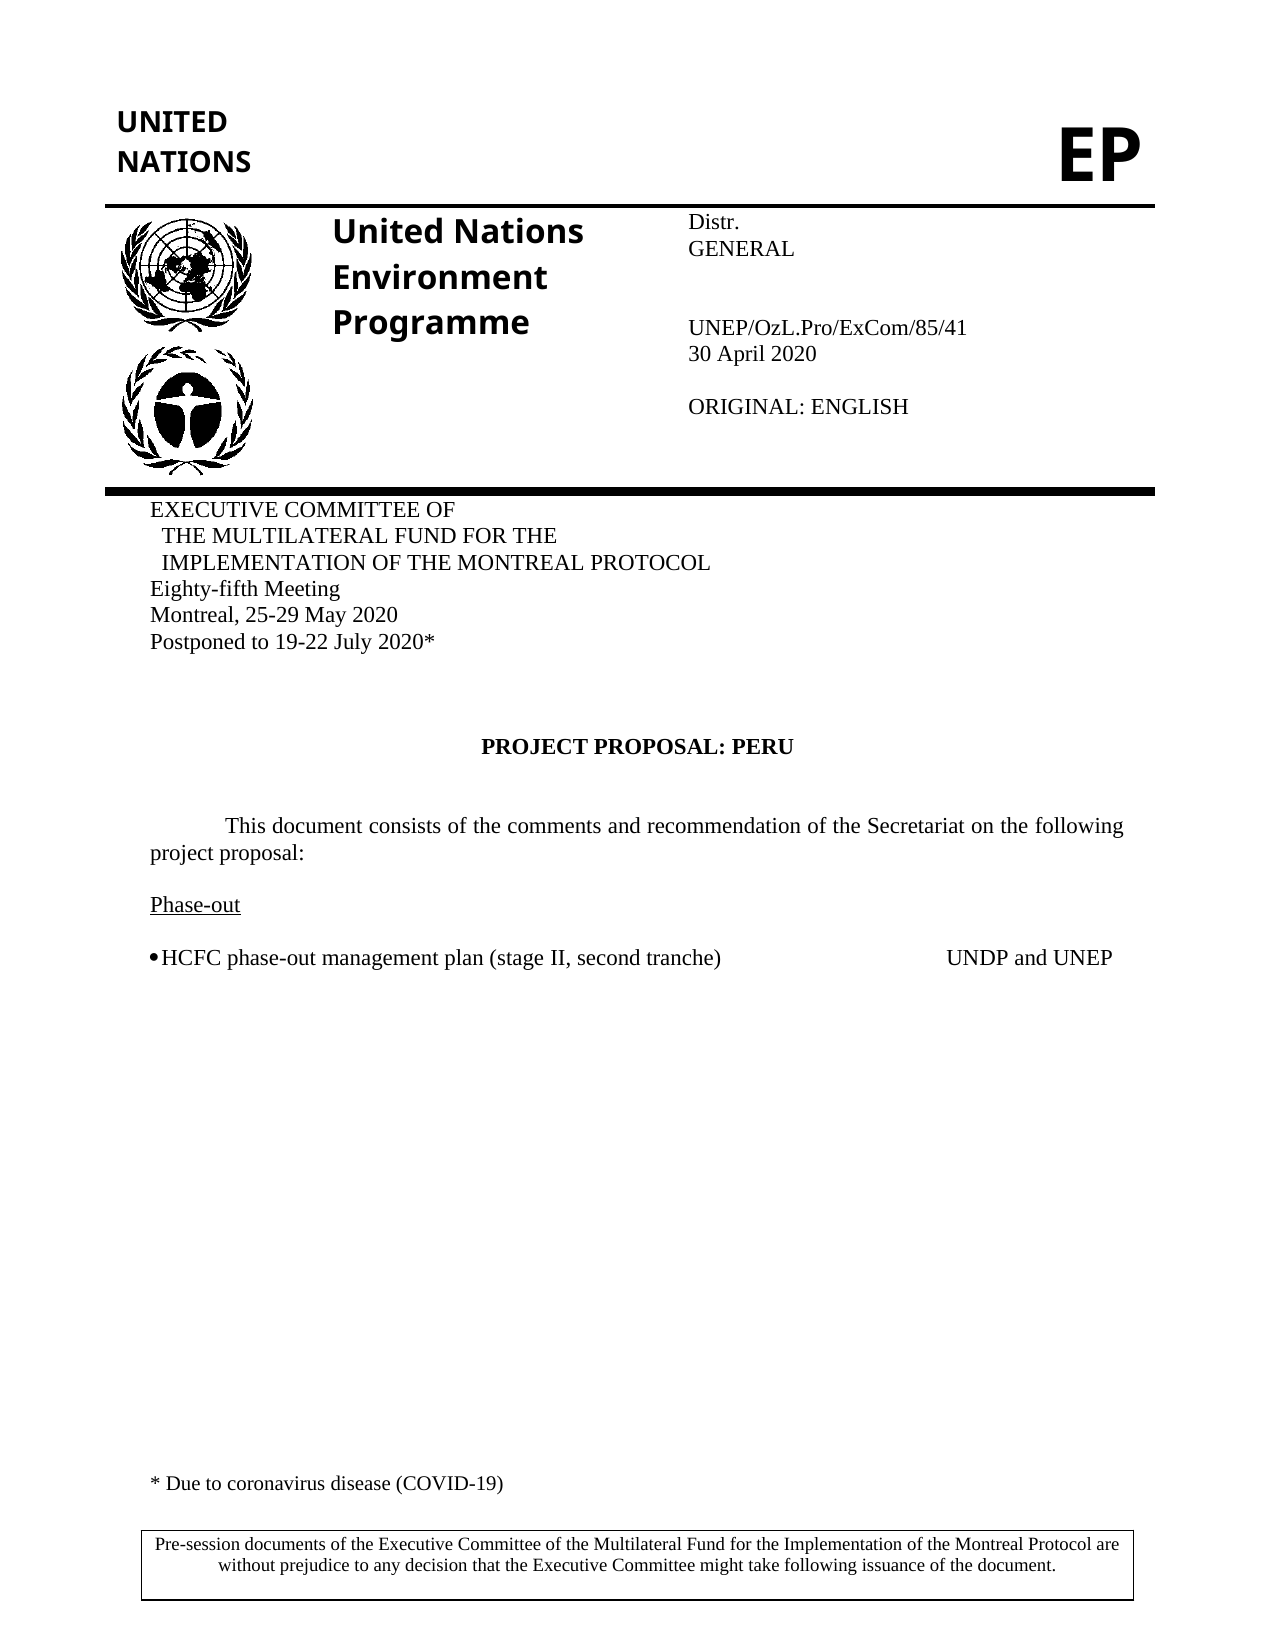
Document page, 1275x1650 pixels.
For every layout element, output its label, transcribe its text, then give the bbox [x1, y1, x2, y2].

text Postponed to 19-22 July 2020* [150, 628, 1125, 654]
table_header UNDP and UNEP [873, 944, 1124, 970]
table_header HCFC phase-out management plan (stage II, second tranche) [150, 944, 873, 970]
table_cell Distr. GENERAL UNEP/OzL.Pro/ExCom/85/41 30 April 2020 ORIGINAL: ENGLISH [677, 208, 1155, 487]
text EXECUTIVE COMMITTEE OF THE MULTILATERAL FUND FOR THE IMPLEMENTATION OF THE MONTREAL PROTOCOL Eighty-fifth Meeting [150, 496, 1125, 601]
text This document consists of the comments and recommendation of the Secretariat on the following project proposal: [150, 812, 1125, 865]
text Montreal, 25-29 May 2020 [150, 601, 1125, 628]
list * Due to coronavirus disease (COVID-19) [150, 1471, 1125, 1495]
picture [116, 214, 252, 334]
text Phase-out [150, 891, 1125, 918]
text PROJECT PROPOSAL: PERU [150, 733, 1125, 759]
table_header UNITED NATIONS [105, 101, 677, 203]
table_cell [105, 208, 321, 487]
table_cell United Nations Environment Programme [321, 208, 677, 487]
table_header EP [677, 101, 1155, 203]
picture [117, 340, 256, 480]
